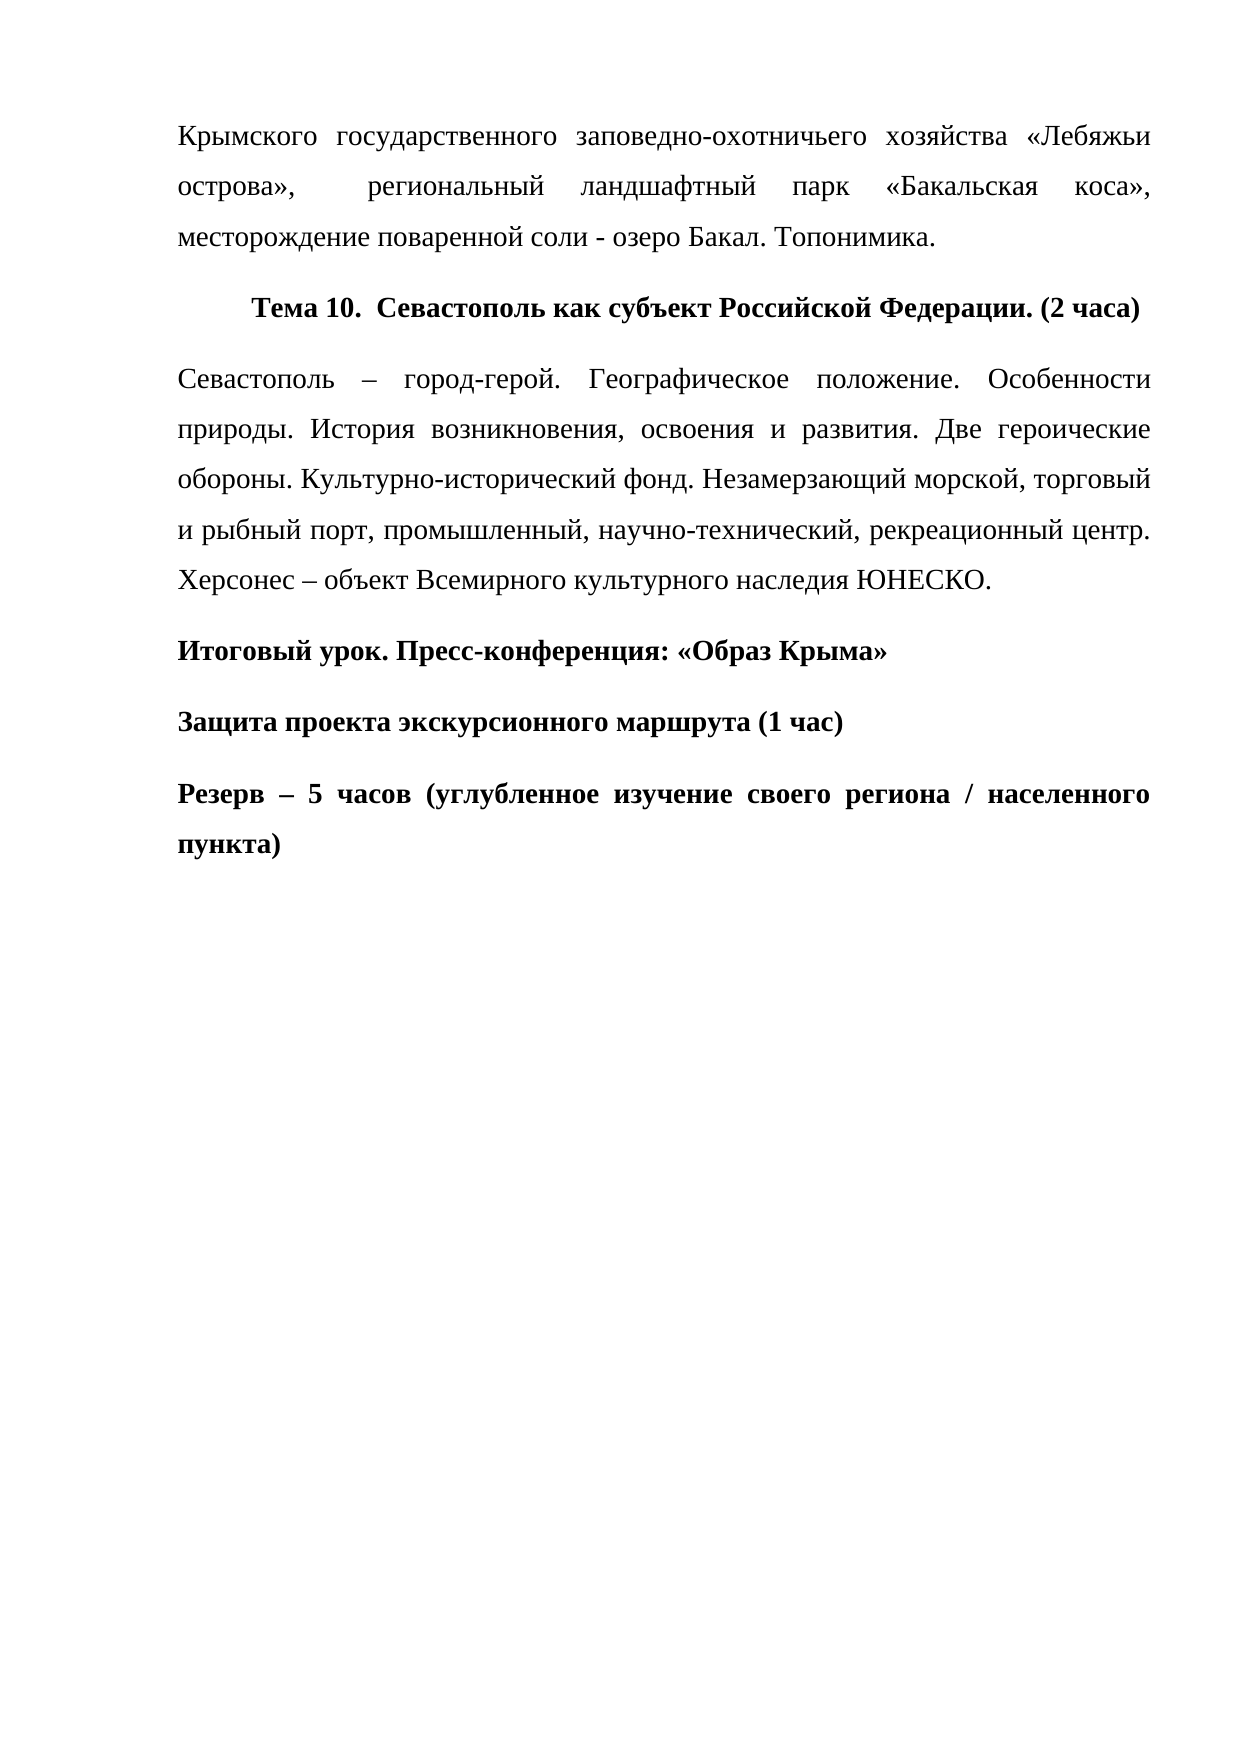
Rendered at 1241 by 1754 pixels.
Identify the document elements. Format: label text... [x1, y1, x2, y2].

text Итоговый урок. Пресс-конференция: «Образ Крыма» [177, 633, 1152, 667]
text Севастополь – город-герой. Географическое положение. Особенности природы. История возникновения, освоения и развития. Две героические обороны. Культурно-исторический фонд. Незамерзающий морской, торговый и рыбный порт, промышленный, научно-технический, рекреационный центр. Херсонес – объект Всемирного культурного наследия ЮНЕСКО. [177, 361, 1152, 596]
text Тема 10. Севастополь как субъект Российской Федерации. (2 часа) [177, 290, 1152, 323]
text Резерв – 5 часов (углубленное изучение своего региона / населенного пункта) [177, 776, 1152, 859]
text Защита проекта экскурсионного маршрута (1 час) [177, 704, 1152, 738]
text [177, 118, 1152, 252]
